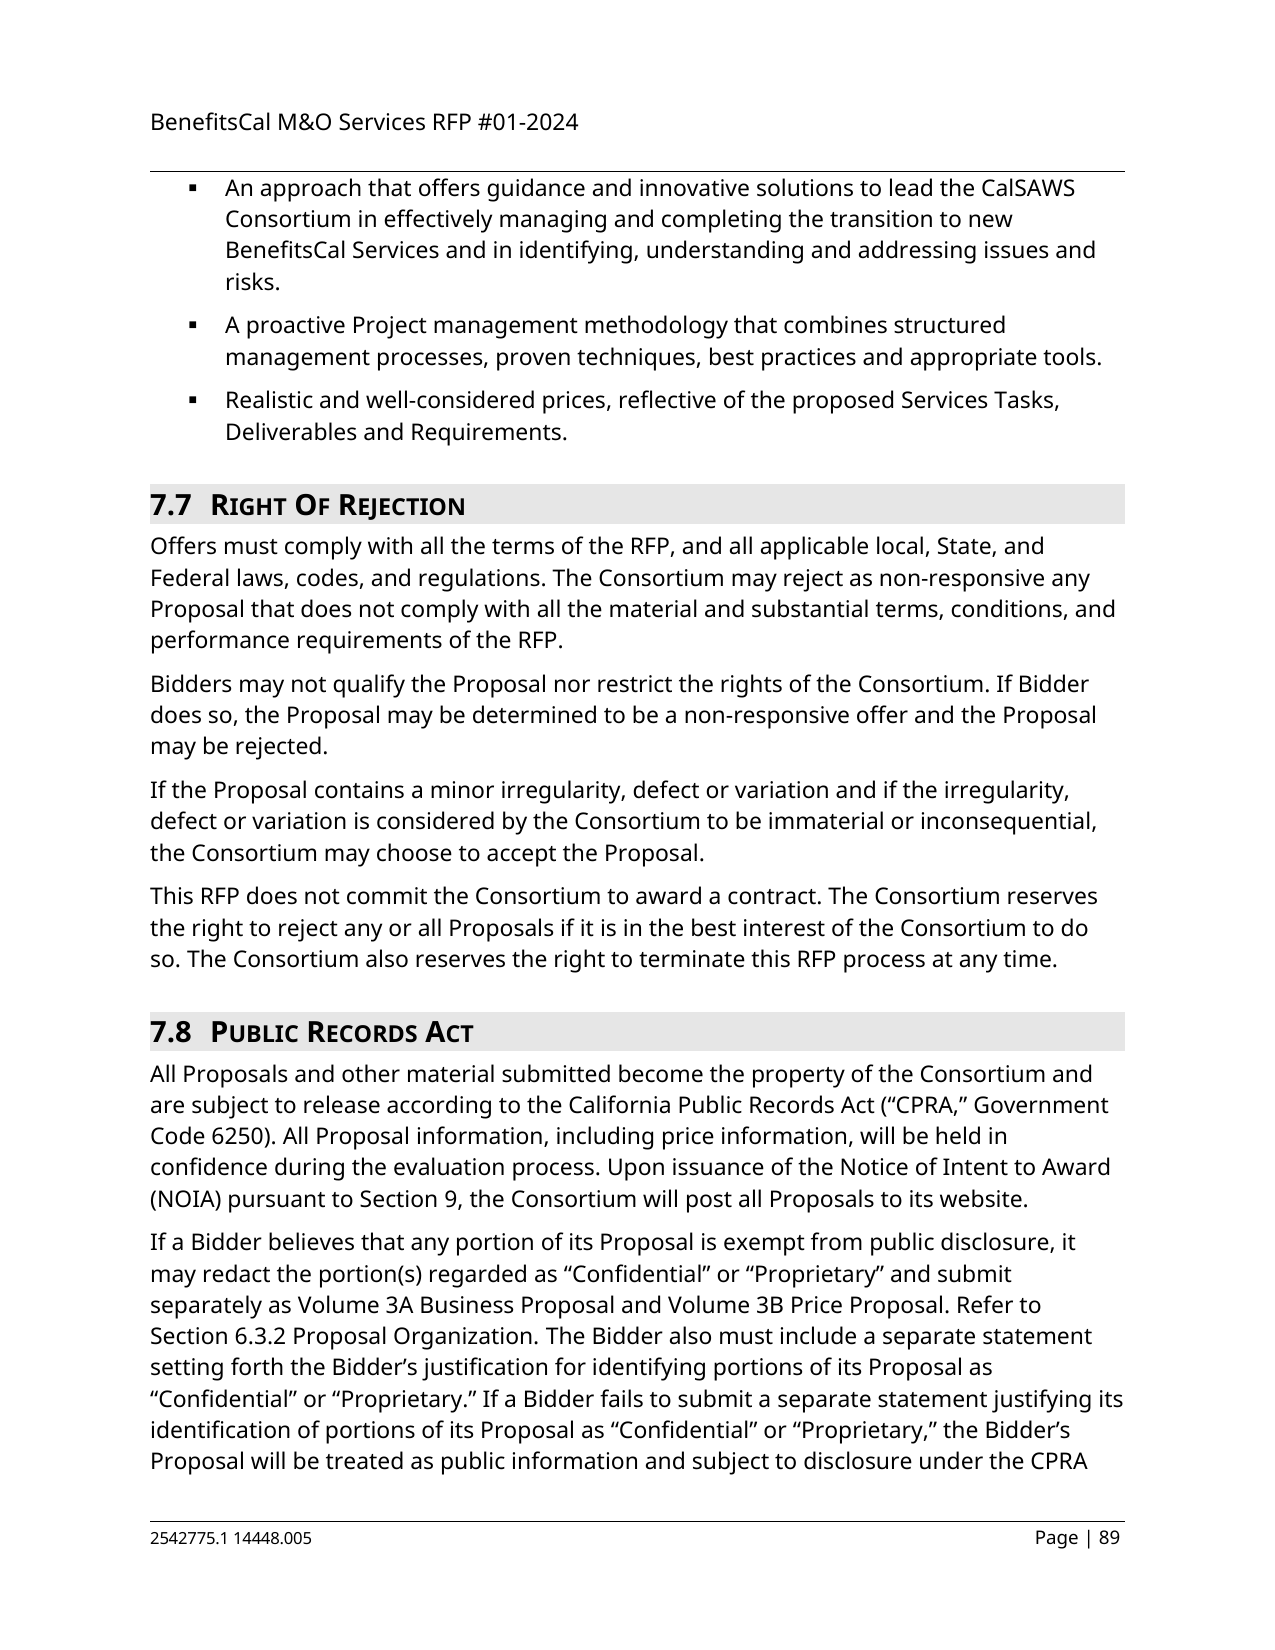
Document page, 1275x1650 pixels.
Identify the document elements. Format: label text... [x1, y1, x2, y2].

subtitle Public Records Act [150, 1012, 1125, 1051]
text If the Proposal contains a minor irregularity, defect or variation and if the irregularity, defect or variation is considered by the Consortium to be immaterial or inconsequential, the Consortium may choose to accept the Proposal. [150, 774, 1125, 868]
text This RFP does not commit the Consortium to award a contract. The Consortium reserves the right to reject any or all Proposals if it is in the best interest of the Consortium to do so. The Consortium also reserves the right to terminate this RFP process at any time. [150, 880, 1125, 974]
list Realistic and well-considered prices, reflective of the proposed Services Tasks, Deliverables and Requirements. [187, 384, 1125, 447]
text Bidders may not qualify the Proposal nor restrict the rights of the Consortium. If Bidder does so, the Proposal may be determined to be a non-responsive offer and the Proposal may be rejected. [150, 668, 1125, 762]
text Offers must comply with all the terms of the RFP, and all applicable local, State, and Federal laws, codes, and regulations. The Consortium may reject as non-responsive any Proposal that does not comply with all the material and substantial terms, conditions, and performance requirements of the RFP. [150, 530, 1125, 655]
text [150, 1226, 1125, 1476]
subtitle Right Of Rejection [150, 484, 1125, 524]
text All Proposals and other material submitted become the property of the Consortium and are subject to release according to the California Public Records Act (“CPRA,” Government Code 6250). All Proposal information, including price information, will be held in confidence during the evaluation process. Upon issuance of the Notice of Intent to Award (NOIA) pursuant to Section 9, the Consortium will post all Proposals to its website. [150, 1057, 1125, 1214]
list A proactive Project management methodology that combines structured management processes, proven techniques, best practices and appropriate tools. [187, 309, 1125, 372]
list An approach that offers guidance and innovative solutions to lead the CalSAWS Consortium in effectively managing and completing the transition to new BenefitsCal Services and in identifying, understanding and addressing issues and risks. [187, 172, 1125, 297]
